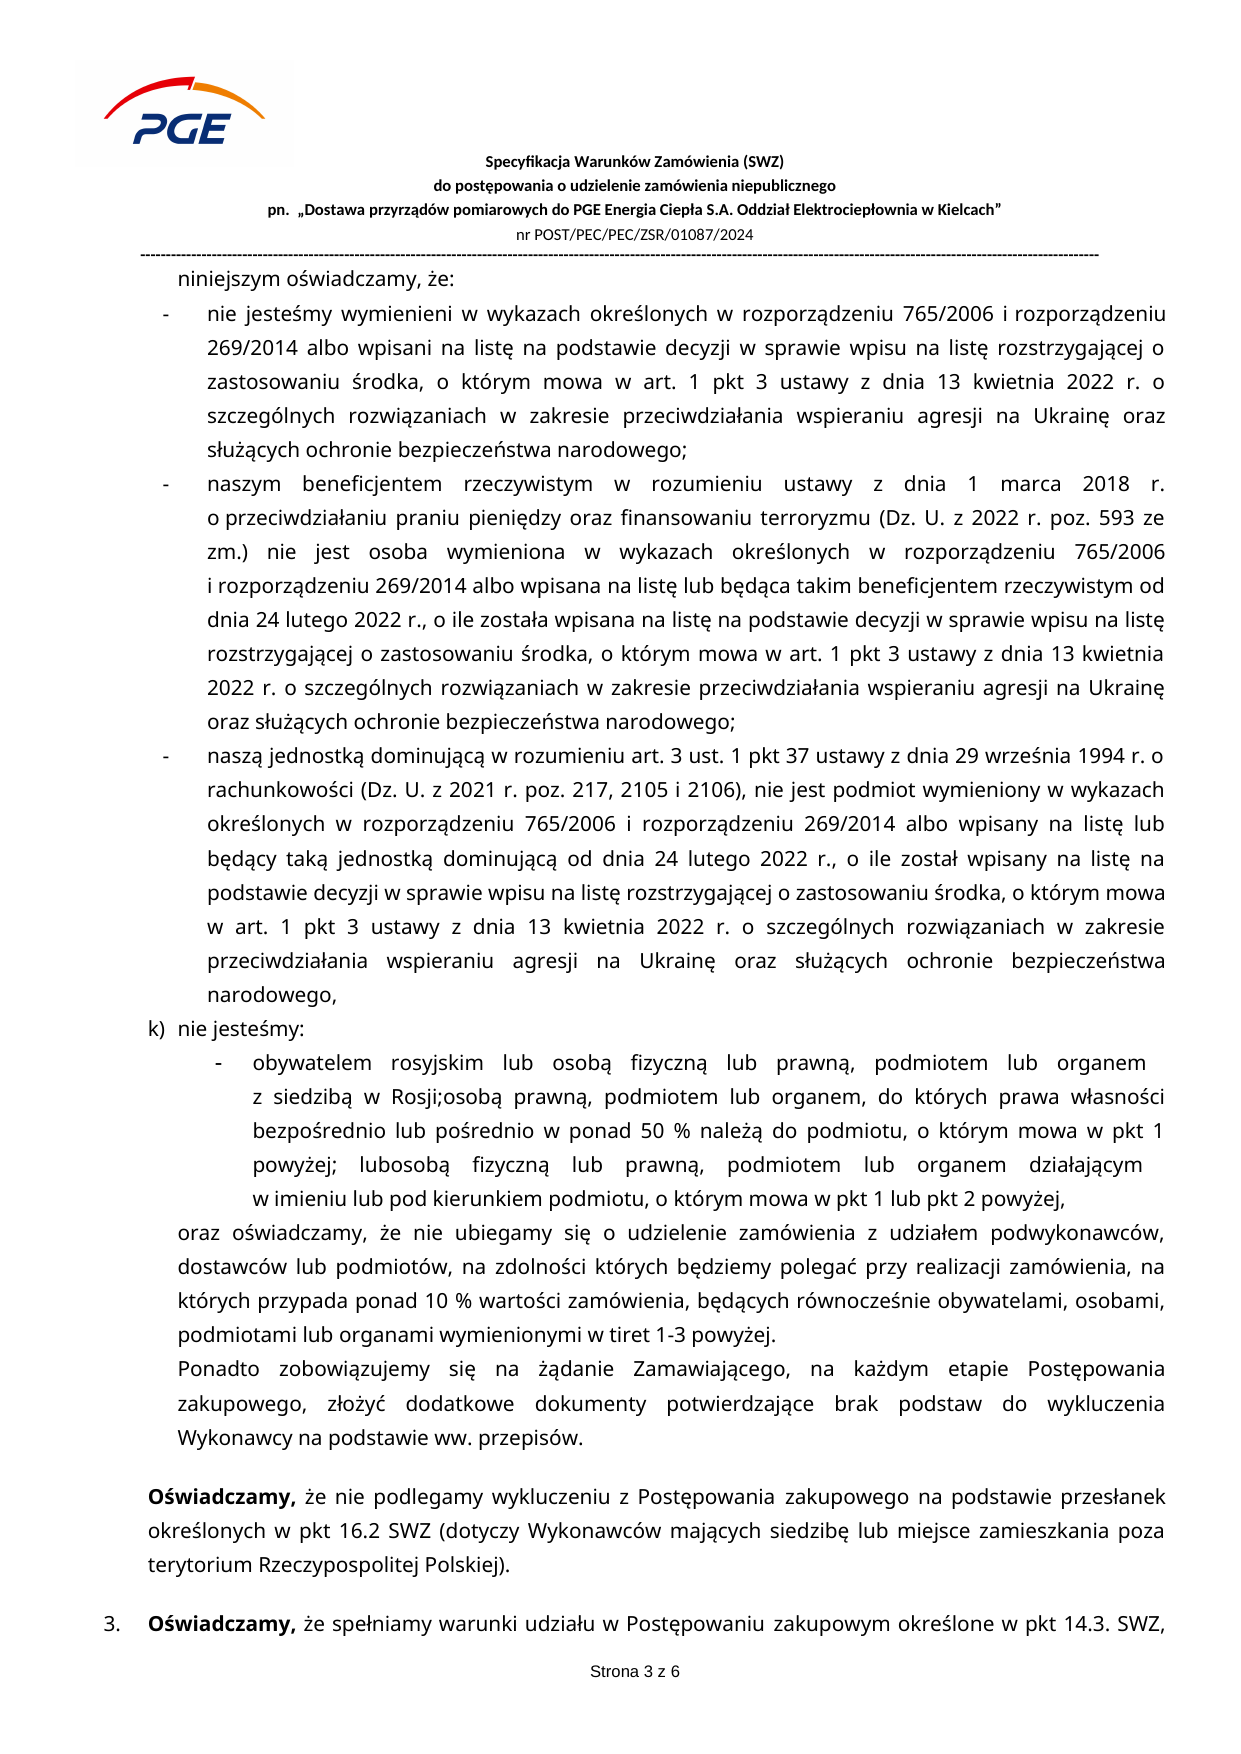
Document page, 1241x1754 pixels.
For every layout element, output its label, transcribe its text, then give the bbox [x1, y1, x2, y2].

list Oświadczamy, że spełniamy warunki udziału w Postępowaniu zakupowym określone w pkt 14.3. SWZ, w tym: [103, 1609, 1166, 1637]
list nie jesteśmy: [148, 1014, 1166, 1042]
list - naszym beneficjentem rzeczywistym w rozumieniu ustawy z dnia 1 marca 2018 r. o przeciwdziałaniu praniu pieniędzy oraz finansowaniu terroryzmu (Dz. U. z 2022 r. poz. 593 ze zm.) nie jest osoba wymieniona w wykazach określonych w rozporządzeniu 765/2006 i rozporządzeniu 269/2014 albo wpisana na listę lub będąca takim beneficjentem rzeczywistym od dnia 24 lutego 2022 r., o ile została wpisana na listę na podstawie decyzji w sprawie wpisu na listę rozstrzygającej o zastosowaniu środka, o którym mowa w art. 1 pkt 3 ustawy z dnia 13 kwietnia 2022 r. o szczególnych rozwiązaniach w zakresie przeciwdziałania wspieraniu agresji na Ukrainę oraz służących ochronie bezpieczeństwa narodowego; [162, 469, 1166, 736]
list obywatelem rosyjskim lub osobą fizyczną lub prawną, podmiotem lub organem z siedzibą w Rosji;osobą prawną, podmiotem lub organem, do których prawa własności bezpośrednio lub pośrednio w ponad 50 % należą do podmiotu, o którym mowa w pkt 1 powyżej; lubosobą fizyczną lub prawną, podmiotem lub organem działającym w imieniu lub pod kierunkiem podmiotu, o którym mowa w pkt 1 lub pkt 2 powyżej, [215, 1048, 1166, 1213]
list Oświadczamy, że nie podlegamy wykluczeniu z Postępowania zakupowego na podstawie przesłanek określonych w pkt 16.2 SWZ (dotyczy Wykonawców mających siedzibę lub miejsce zamieszkania poza terytorium Rzeczypospolitej Polskiej). [148, 1482, 1166, 1578]
text Ponadto zobowiązujemy się na żądanie Zamawiającego, na każdym etapie Postępowania zakupowego, złożyć dodatkowe dokumenty potwierdzające brak podstaw do wykluczenia Wykonawcy na podstawie ww. przepisów. [177, 1354, 1166, 1451]
picture [75, 60, 294, 167]
list - nie jesteśmy wymienieni w wykazach określonych w rozporządzeniu 765/2006 i rozporządzeniu 269/2014 albo wpisani na listę na podstawie decyzji w sprawie wpisu na listę rozstrzygającej o zastosowaniu środka, o którym mowa w art. 1 pkt 3 ustawy z dnia 13 kwietnia 2022 r. o szczególnych rozwiązaniach w zakresie przeciwdziałania wspieraniu agresji na Ukrainę oraz służących ochronie bezpieczeństwa narodowego; [162, 299, 1166, 463]
list - naszą jednostką dominującą w rozumieniu art. 3 ust. 1 pkt 37 ustawy z dnia 29 września 1994 r. o rachunkowości (Dz. U. z 2021 r. poz. 217, 2105 i 2106), nie jest podmiot wymieniony w wykazach określonych w rozporządzeniu 765/2006 i rozporządzeniu 269/2014 albo wpisany na listę lub będący taką jednostką dominującą od dnia 24 lutego 2022 r., o ile został wpisany na listę na podstawie decyzji w sprawie wpisu na listę rozstrzygającej o zastosowaniu środka, o którym mowa w art. 1 pkt 3 ustawy z dnia 13 kwietnia 2022 r. o szczególnych rozwiązaniach w zakresie przeciwdziałania wspieraniu agresji na Ukrainę oraz służących ochronie bezpieczeństwa narodowego, [162, 741, 1166, 1008]
text oraz oświadczamy, że nie ubiegamy się o udzielenie zamówienia z udziałem podwykonawców, dostawców lub podmiotów, na zdolności których będziemy polegać przy realizacji zamówienia, na których przypada ponad 10 % wartości zamówienia, będących równocześnie obywatelami, osobami, podmiotami lub organami wymienionymi w tiret 1-3 powyżej. [177, 1218, 1166, 1349]
